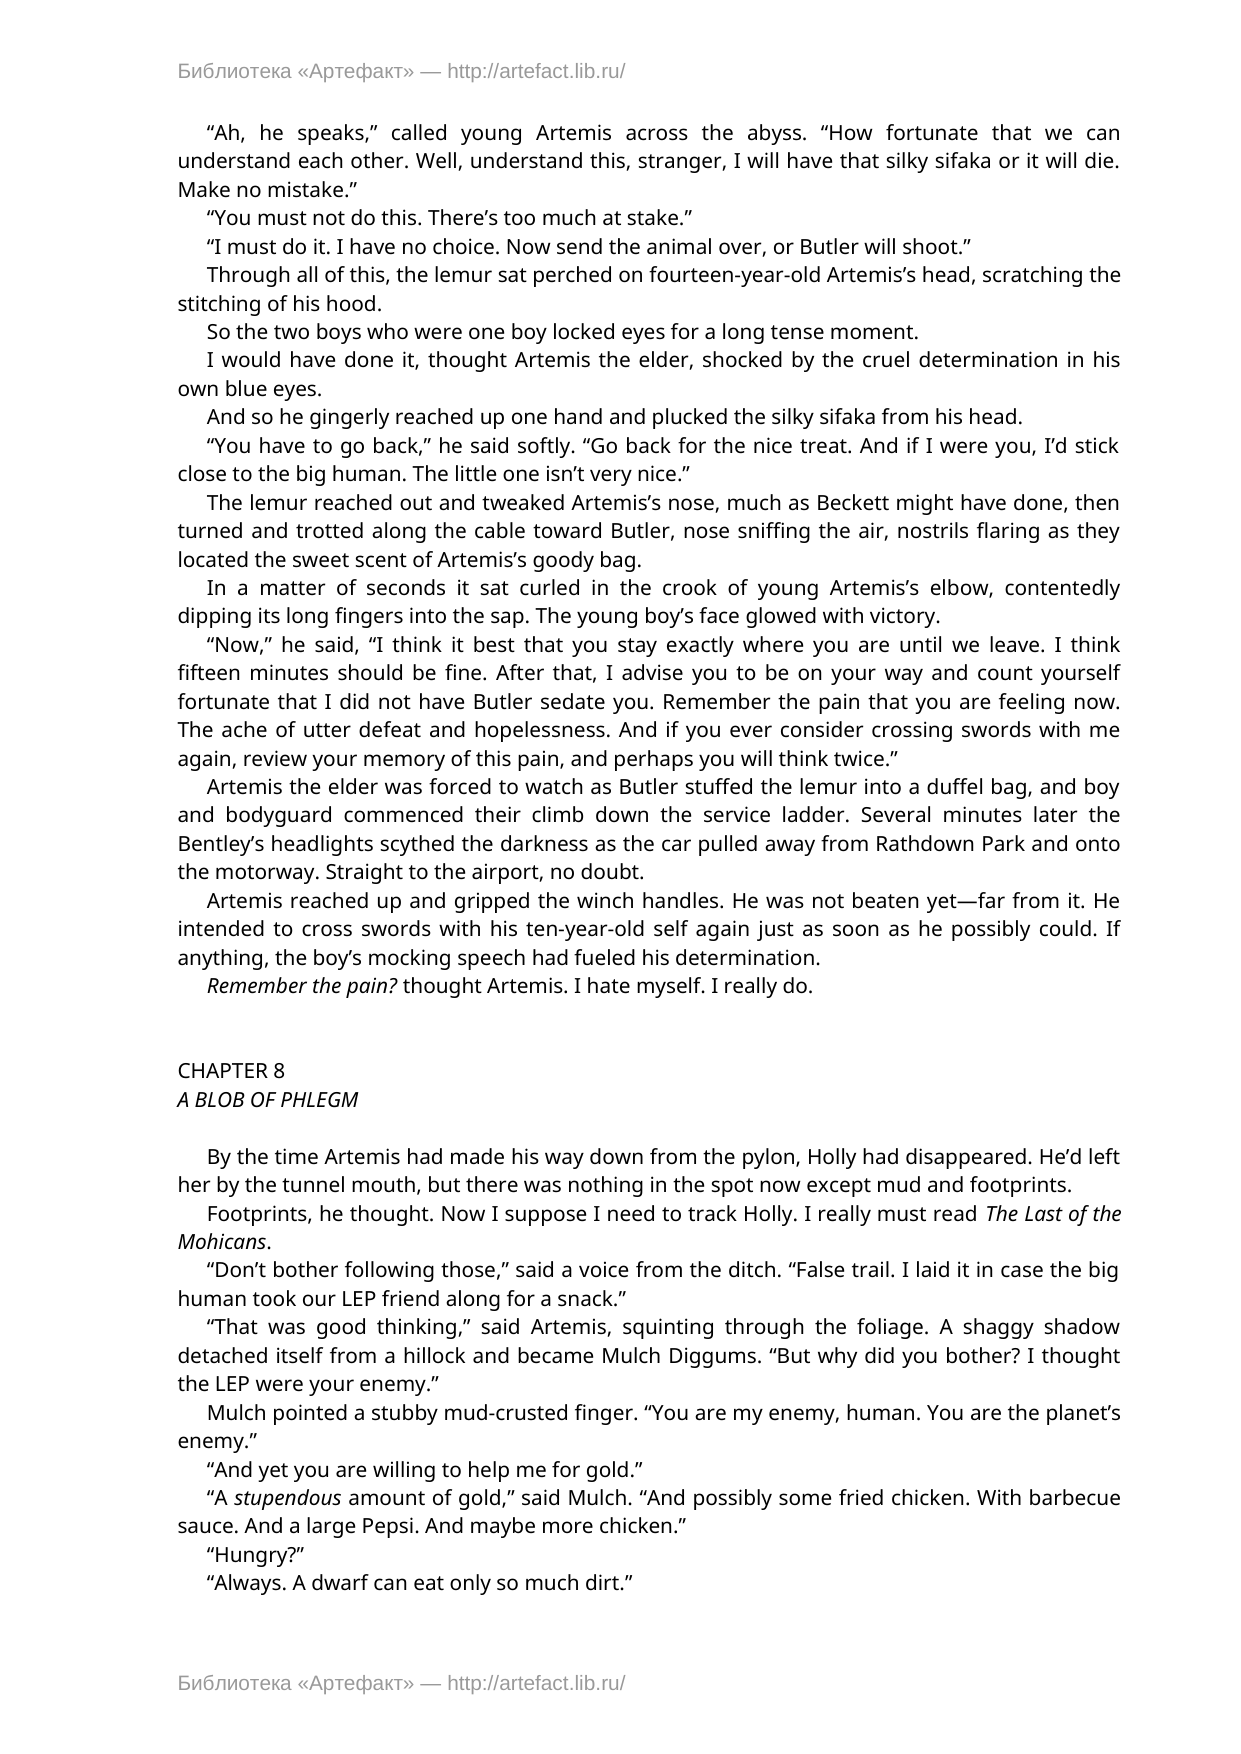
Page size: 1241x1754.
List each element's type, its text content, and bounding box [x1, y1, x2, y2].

text “Always. A dwarf can eat only so much dirt.” [177, 1568, 1122, 1597]
text Artemis reached up and gripped the winch handles. He was not beaten yet—far from it. He intended to cross swords with his ten-year-old self again just as soon as he possibly could. If anything, the boy’s mocking speech had fueled his determination. [177, 886, 1122, 971]
text And so he gingerly reached up one hand and plucked the silky sifaka from his head. [177, 402, 1122, 431]
text CHAPTER 8 [177, 1057, 1122, 1085]
text “And yet you are willing to help me for gold.” [177, 1455, 1122, 1483]
text Remember the pain? thought Artemis. I hate myself. I really do. [177, 971, 1122, 1000]
text Through all of this, the lemur sat perched on fourteen-year-old Artemis’s head, scratching the stitching of his hood. [177, 260, 1122, 317]
text The lemur reached out and tweaked Artemis’s nose, much as Beckett might have done, then turned and trotted along the cable toward Butler, nose sniffing the air, nostrils flaring as they located the sweet scent of Artemis’s goody bag. [177, 488, 1122, 573]
text “That was good thinking,” said Artemis, squinting through the foliage. A shaggy shadow detached itself from a hillock and became Mulch Diggums. “But why did you bother? I thought the LEP were your enemy.” [177, 1312, 1122, 1398]
text “Hungry?” [177, 1540, 1122, 1568]
text “Ah, he speaks,” called young Artemis across the abyss. “How fortunate that we can understand each other. Well, understand this, stranger, I will have that silky sifaka or it will die. Make no mistake.” [177, 118, 1122, 203]
text “Now,” he said, “I think it best that you stay exactly where you are until we leave. I think fifteen minutes should be fine. After that, I advise you to be on your way and count yourself fortunate that I did not have Butler sedate you. Remember the pain that you are feeling now. The ache of utter defeat and hopelessness. And if you ever consider crossing swords with me again, review your memory of this pain, and perhaps you will think twice.” [177, 630, 1122, 772]
text In a matter of seconds it sat curled in the crook of young Artemis’s elbow, contentedly dipping its long fingers into the sap. The young boy’s face glowed with victory. [177, 573, 1122, 630]
text I would have done it, thought Artemis the elder, shocked by the cruel determination in his own blue eyes. [177, 346, 1122, 402]
text Artemis the elder was forced to watch as Butler stuffed the lemur into a duffel bag, and boy and bodyguard commenced their climb down the service ladder. Several minutes later the Bentley’s headlights scythed the darkness as the car pulled away from Rathdown Park and onto the motorway. Straight to the airport, no doubt. [177, 772, 1122, 886]
subtitle A BLOB OF PHLEGM [177, 1085, 1122, 1113]
text “You must not do this. There’s too much at stake.” [177, 203, 1122, 232]
text “You have to go back,” he said softly. “Go back for the nice treat. And if I were you, I’d stick close to the big human. The little one isn’t very nice.” [177, 431, 1122, 488]
text “I must do it. I have no choice. Now send the animal over, or Butler will shoot.” [177, 232, 1122, 260]
text By the time Artemis had made his way down from the pylon, Holly had disappeared. He’d left her by the tunnel mouth, but there was nothing in the spot now except mud and footprints. [177, 1142, 1122, 1199]
text Mulch pointed a stubby mud-crusted finger. “You are my enemy, human. You are the planet’s enemy.” [177, 1398, 1122, 1455]
text “A stupendous amount of gold,” said Mulch. “And possibly some fried chicken. With barbecue sauce. And a large Pepsi. And maybe more chicken.” [177, 1483, 1122, 1540]
text So the two boys who were one boy locked eyes for a long tense moment. [177, 317, 1122, 346]
text Footprints, he thought. Now I suppose I need to track Holly. I really must read The Last of the Mohicans. [177, 1199, 1122, 1256]
text “Don’t bother following those,” said a voice from the ditch. “False trail. I laid it in case the big human took our LEP friend along for a snack.” [177, 1256, 1122, 1312]
